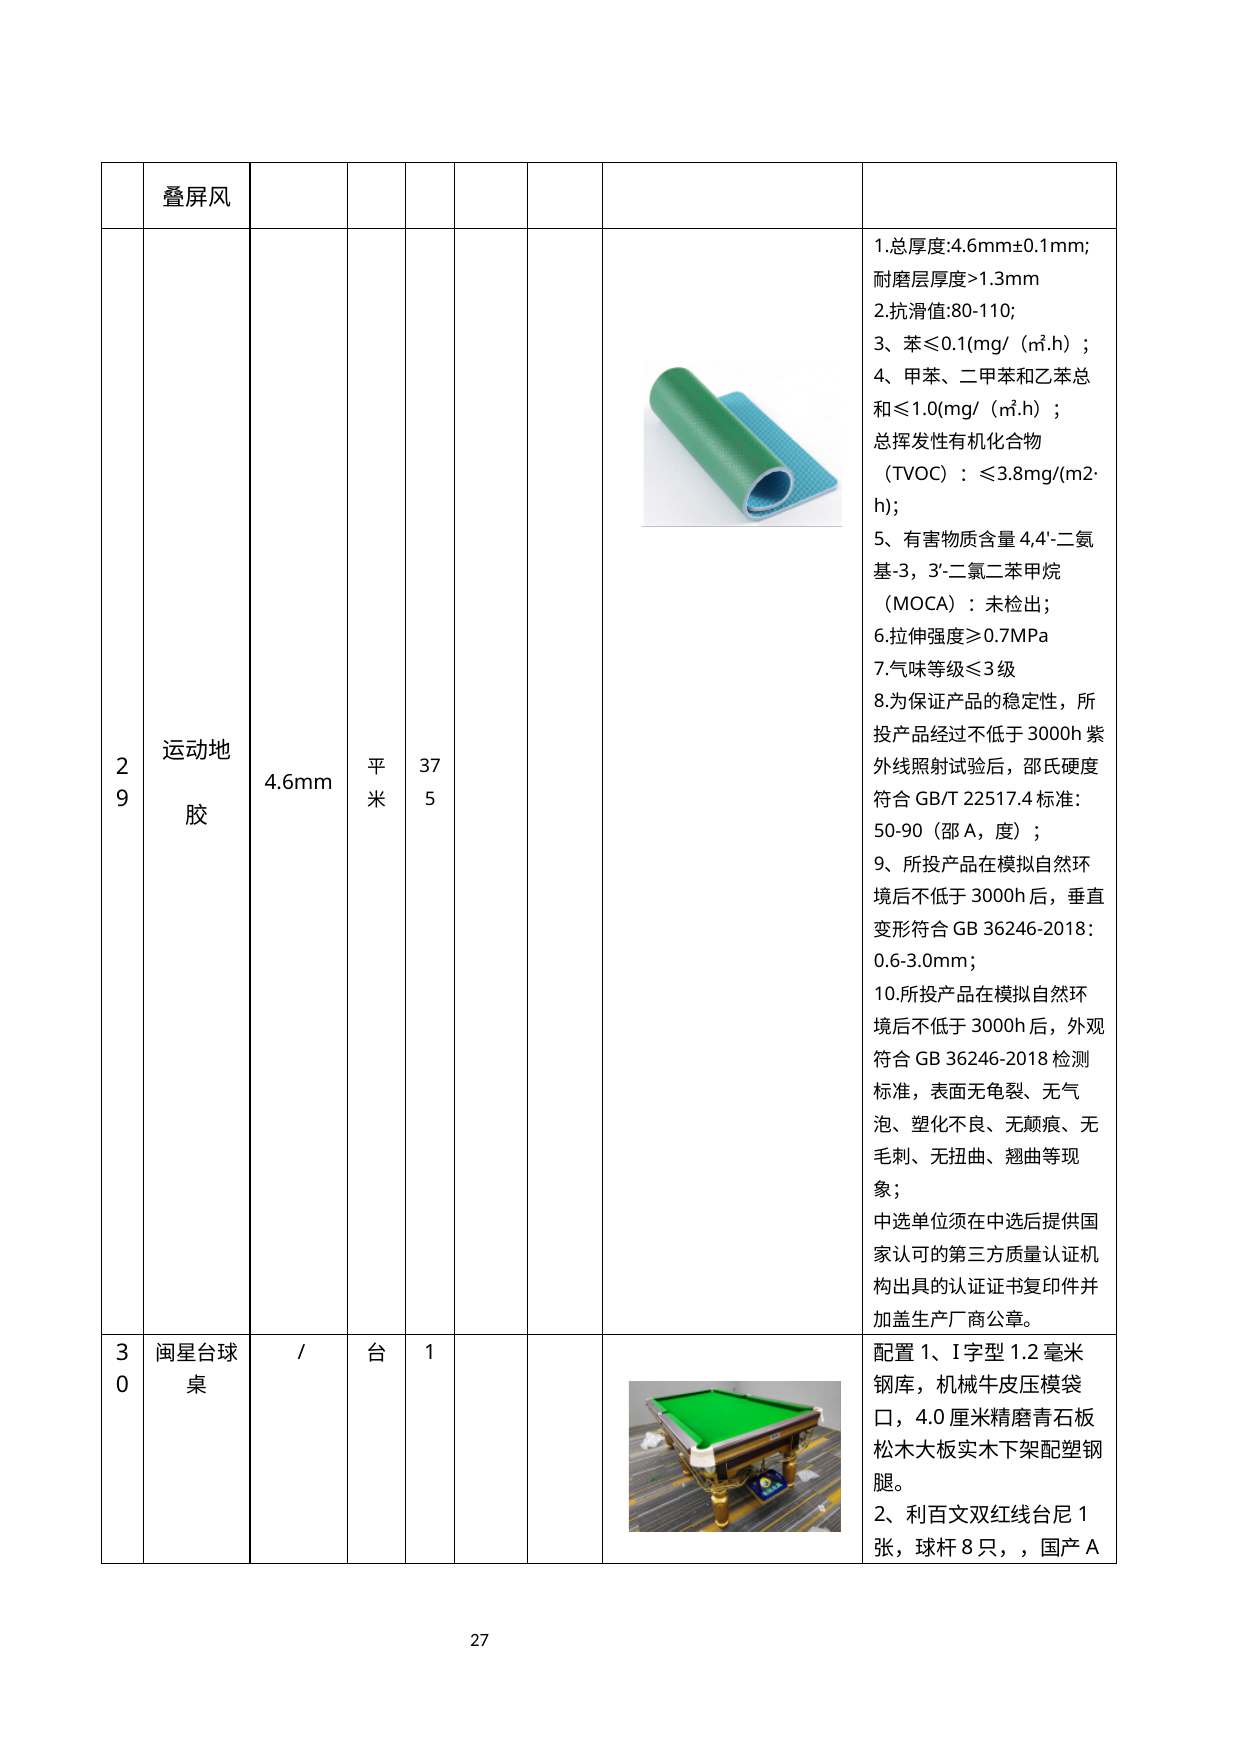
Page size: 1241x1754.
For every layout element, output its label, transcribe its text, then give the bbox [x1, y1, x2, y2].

table_cell [455, 1335, 527, 1563]
table_cell 运动地胶 [144, 229, 249, 1334]
table_cell / [251, 1335, 347, 1563]
table_cell [603, 229, 862, 1334]
table_cell 12 [406, 163, 454, 228]
picture [642, 361, 842, 528]
table_cell 29 [102, 229, 143, 1334]
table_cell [863, 1335, 1116, 1563]
table_cell [455, 163, 527, 228]
table_cell / [251, 163, 347, 228]
table_cell 米 [348, 163, 405, 228]
table_cell 375 [406, 229, 454, 1334]
table_cell 1.总厚度:4.6mm±0.1mm;耐磨层厚度>1.3mm 2.抗滑值:80-110; 3、苯≤0.1(mg/（㎡.h）； 4、甲苯、二甲苯和乙苯总和≤1.0(mg/（㎡.h）； 总挥发性有机化合物（TVOC）：≤3.8mg/(m2·h)； 5、有害物质含量4,4'-二氨基-3，3’-二氯二苯甲烷（MOCA）：未检出； 6.拉伸强度≥0.7MPa 7.气味等级≤3级 8.为保证产品的稳定性，所投产品经过不低于3000h紫外线照射试验后，邵氏硬度符合GB/T 22517.4标准：50-90（邵A，度）； 9、所投产品在模拟自然环境后不低于3000h后，垂直变形符合GB 36246-2018：0.6-3.0mm； 10.所投产品在模拟自然环境后不低于3000h后，外观符合GB 36246-2018检测标准，表面无龟裂、无气泡、塑化不良、无颠痕、无毛刺、无扭曲、翘曲等现象； 中选单位须在中选后提供国家认可的第三方质量认证机构出具的认证证书复印件并加盖生产厂商公章。 [863, 229, 1116, 1334]
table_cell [863, 163, 1116, 228]
picture [628, 1381, 842, 1532]
table_cell [528, 229, 602, 1334]
table_cell 平米 [348, 229, 405, 1334]
table_cell 30 [102, 1335, 143, 1563]
table_cell [603, 163, 862, 228]
table_cell [528, 163, 602, 228]
table_cell [603, 1335, 862, 1563]
table_cell 可收纳移动折叠屏风 [144, 163, 249, 228]
table_cell 闽星台球桌 [144, 1335, 249, 1563]
table_cell [528, 1335, 602, 1563]
table_cell 4.6mm [251, 229, 347, 1334]
table_cell 台 [348, 1335, 405, 1563]
table_cell [455, 229, 527, 1334]
table_cell 1 [406, 1335, 454, 1563]
table_cell 28 [102, 163, 143, 228]
